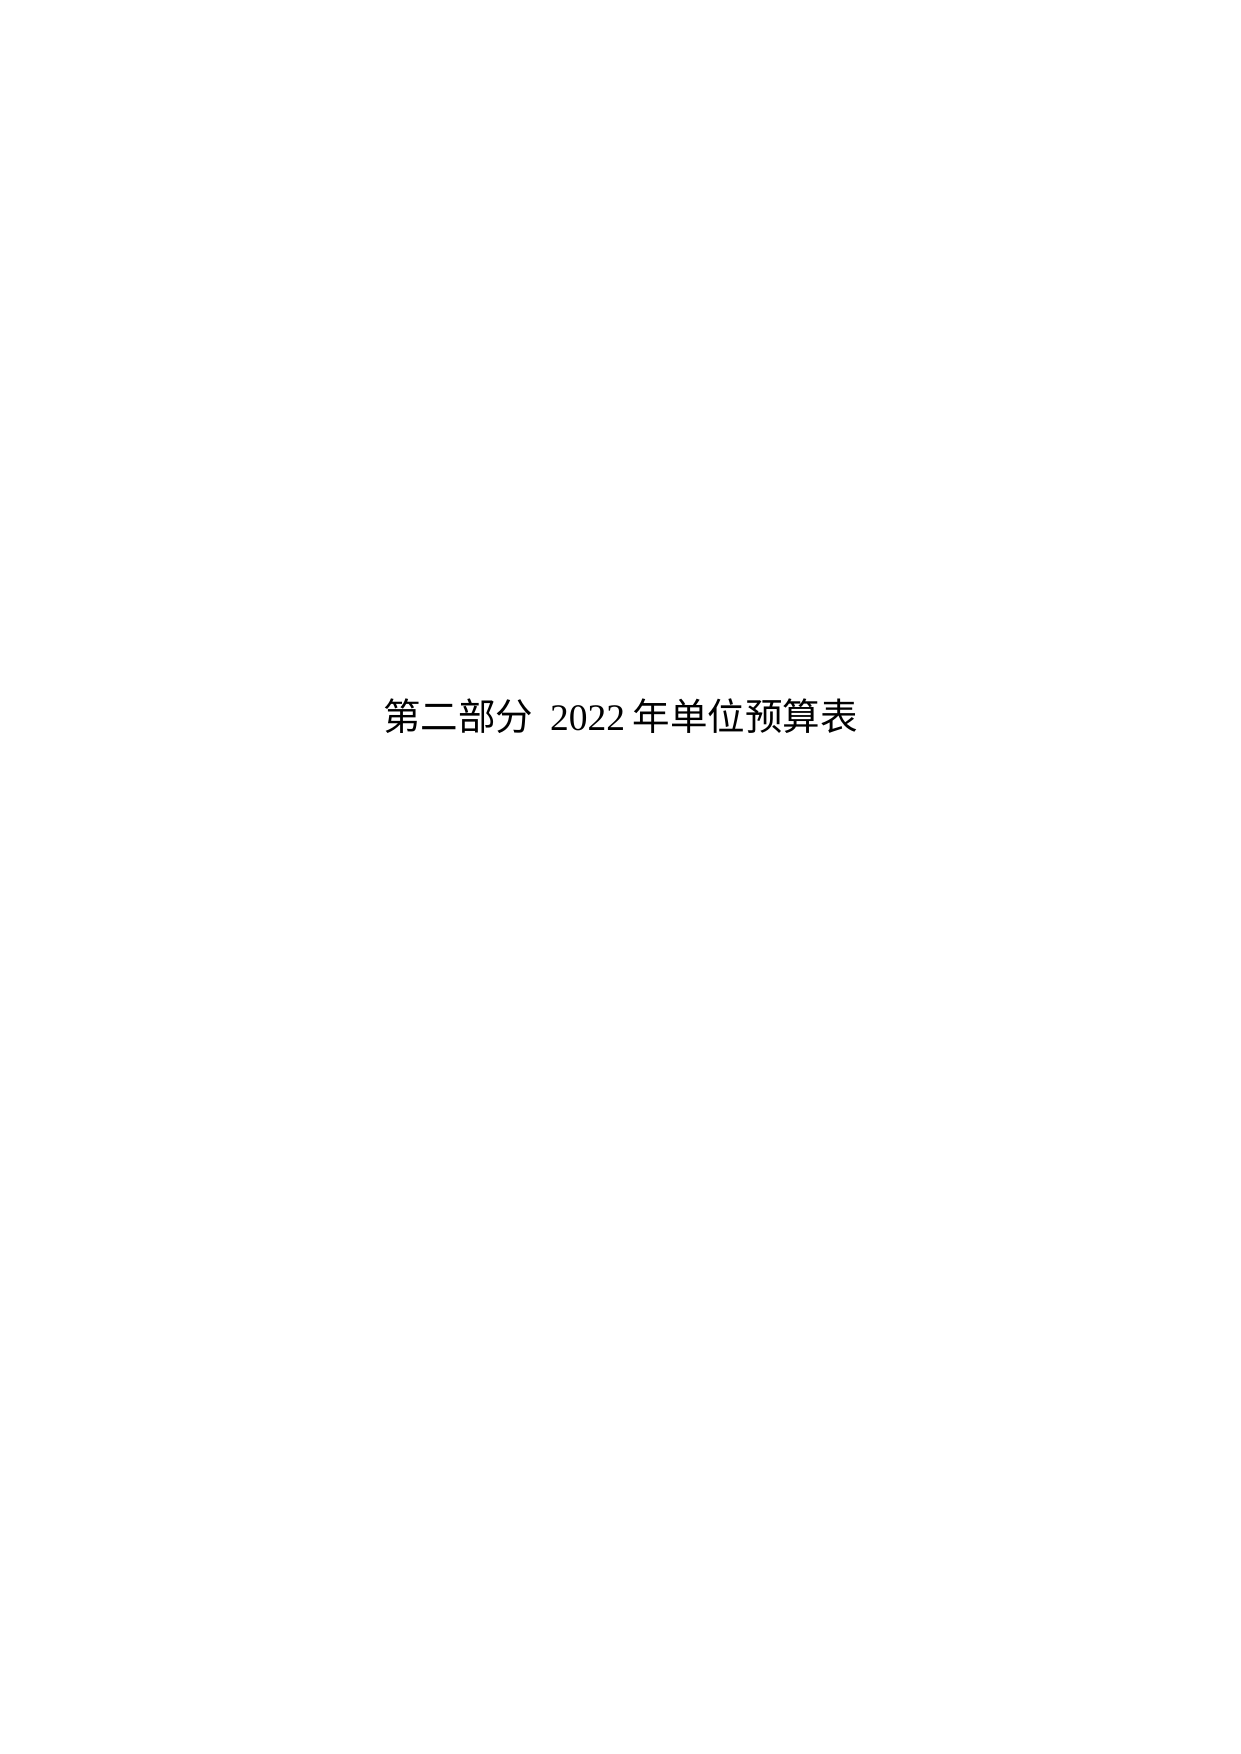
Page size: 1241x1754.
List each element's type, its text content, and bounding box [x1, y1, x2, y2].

text 第二部分 2022年单位预算表 [187, 682, 1053, 747]
